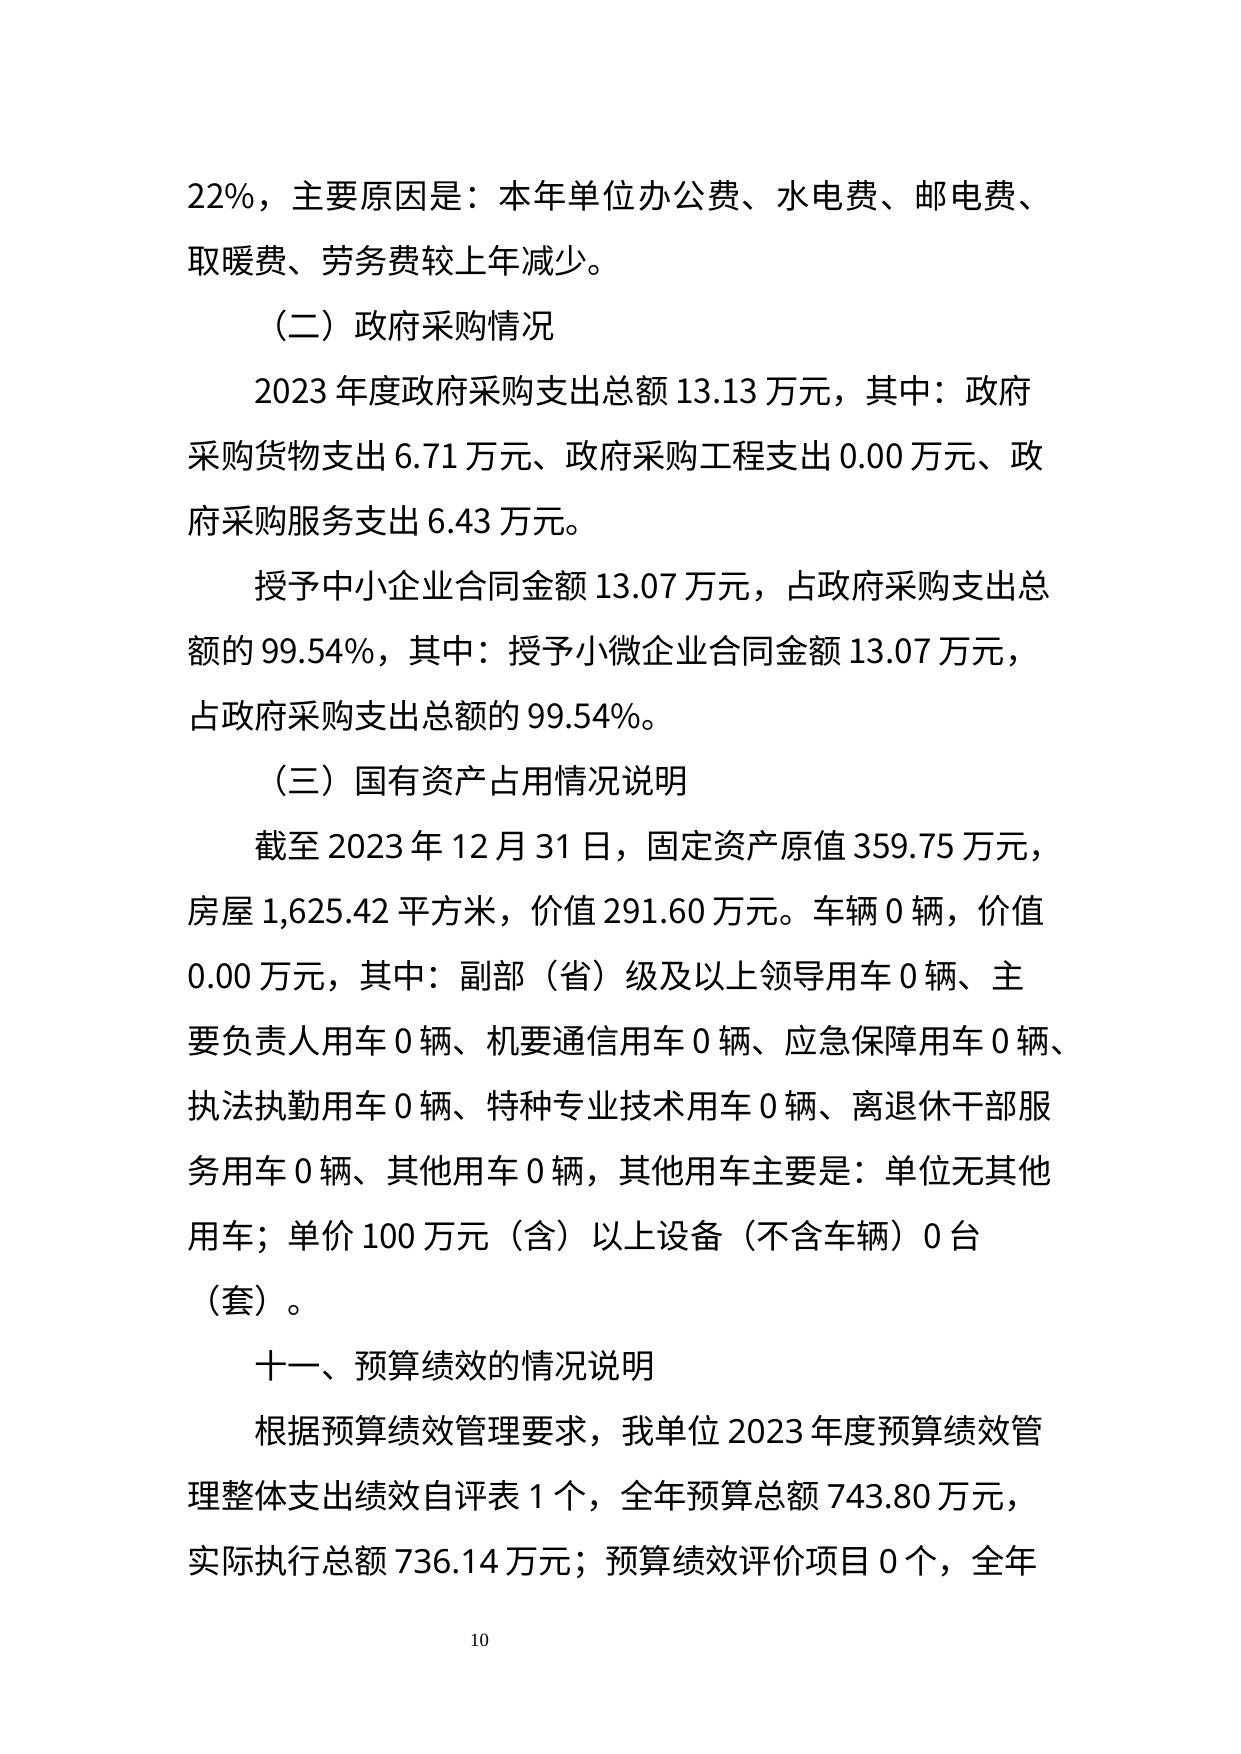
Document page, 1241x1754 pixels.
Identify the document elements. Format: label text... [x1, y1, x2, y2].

text （三）国有资产占用情况说明 [187, 747, 1053, 812]
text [187, 162, 1053, 292]
text 截至2023年12月31日，固定资产原值359.75万元，房屋1,625.42平方米，价值291.60万元。车辆0辆，价值0.00万元，其中：副部（省）级及以上领导用车0辆、主要负责人用车0辆、机要通信用车0辆、应急保障用车0辆、执法执勤用车0辆、特种专业技术用车0辆、离退休干部服务用车0辆、其他用车0辆，其他用车主要是：单位无其他用车；单价100万元（含）以上设备（不含车辆）0台（套）。 [187, 812, 1053, 1332]
text 十一、预算绩效的情况说明 [187, 1332, 1053, 1397]
text 授予中小企业合同金额13.07万元，占政府采购支出总额的99.54%，其中：授予小微企业合同金额13.07万元，占政府采购支出总额的99.54%。 [187, 552, 1053, 747]
text 2023年度政府采购支出总额13.13万元，其中：政府采购货物支出6.71万元、政府采购工程支出0.00万元、政府采购服务支出6.43万元。 [187, 357, 1053, 552]
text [187, 1397, 1053, 1592]
text （二）政府采购情况 [187, 292, 1053, 357]
